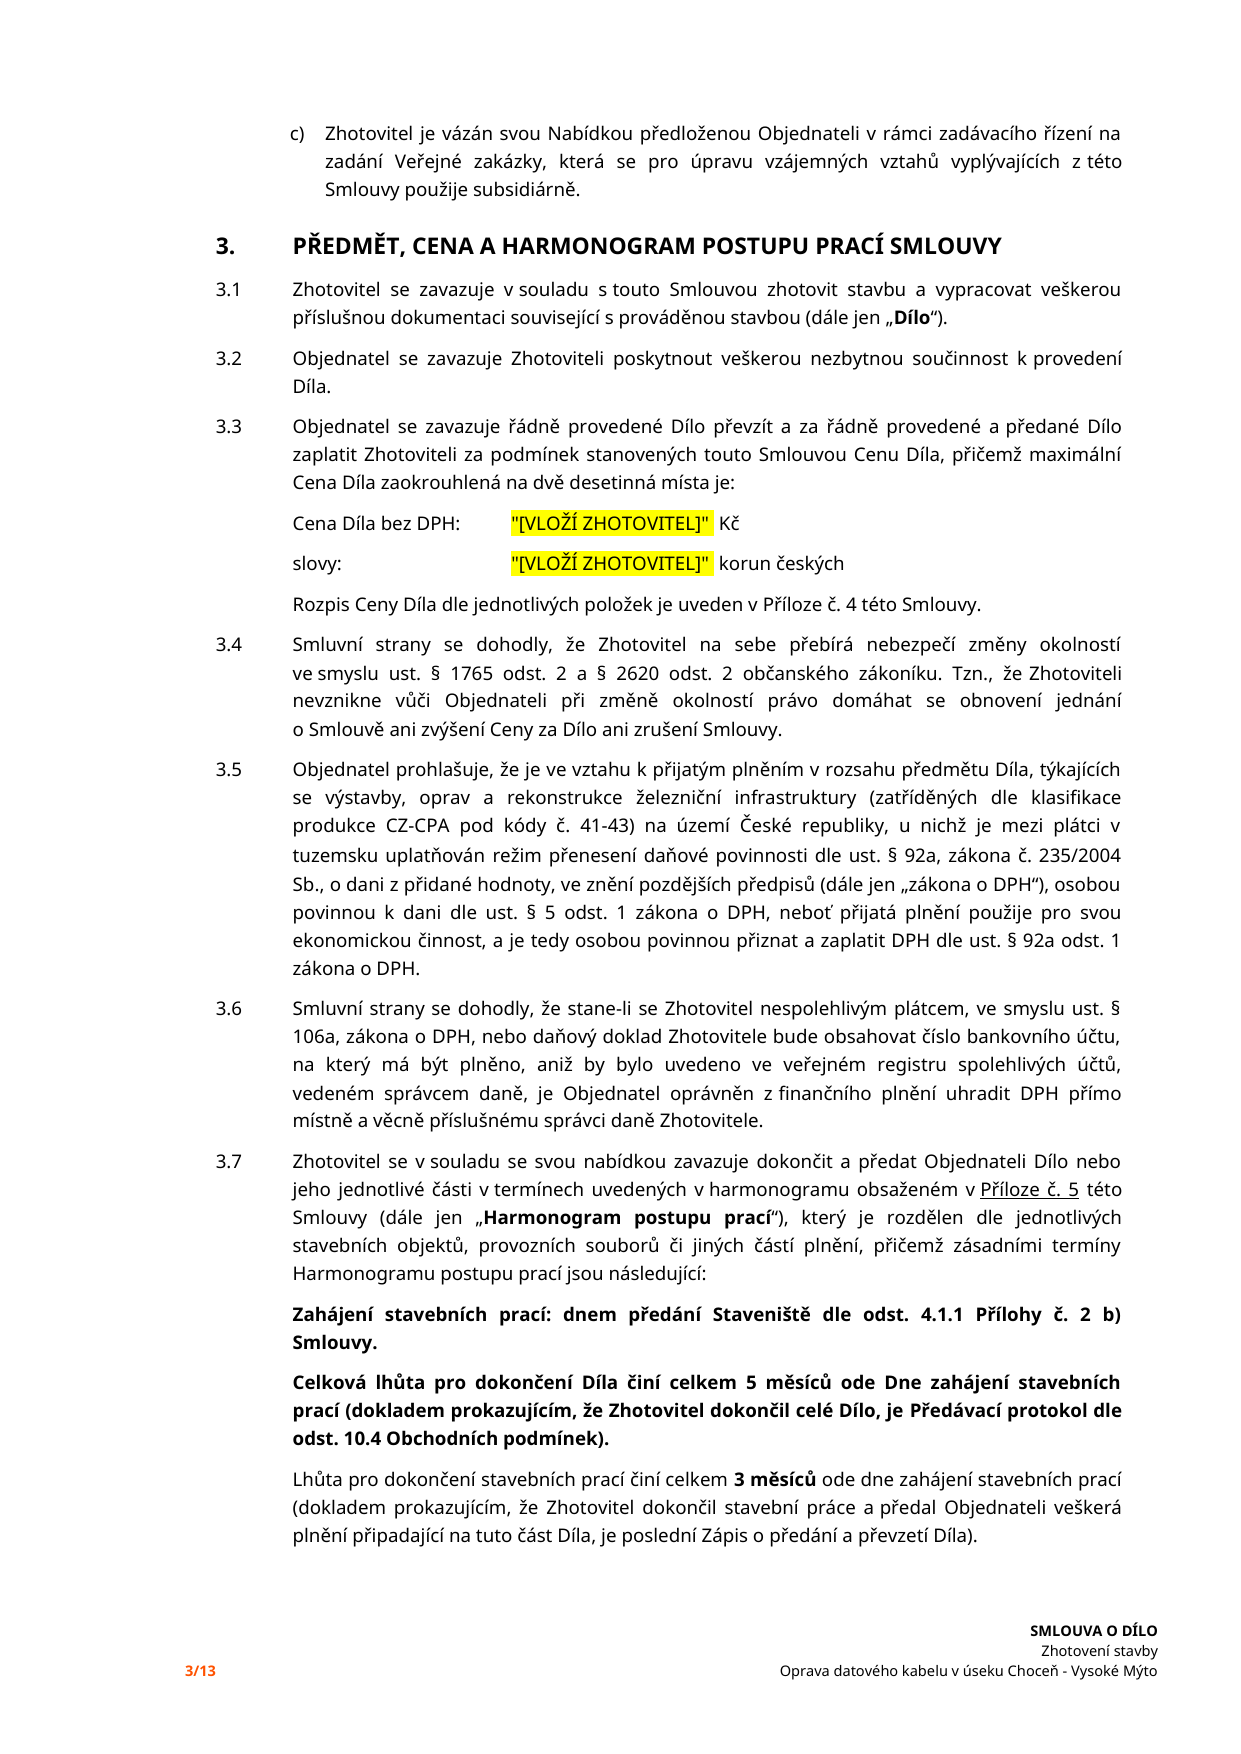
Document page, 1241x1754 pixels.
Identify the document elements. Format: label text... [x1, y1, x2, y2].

text Cena Díla bez DPH: Kč [292, 510, 511, 536]
text Smluvní strany se dohodly, že stane-li se Zhotovitel nespolehlivým plátcem, ve smyslu ust. § 106a, zákona o DPH, nebo daňový doklad Zhotovitele bude obsahovat číslo bankovního účtu, na který má být plněno, aniž by bylo uvedeno ve veřejném registru spolehlivých účtů, vedeném správcem daně, je Objednatel oprávněn z finančního plnění uhradit DPH přímo místně a věcně příslušnému správci daně Zhotovitele. [216, 996, 1122, 1133]
text Rozpis Ceny Díla dle jednotlivých položek je uveden v Příloze č. 4 této Smlouvy. [292, 591, 1122, 617]
text slovy: korun českých [714, 551, 1122, 576]
text Cena Díla bez DPH: Kč [714, 510, 1122, 536]
text Lhůta pro dokončení stavebních prací činí celkem 3 měsíců ode dne zahájení stavebních prací (dokladem prokazujícím, že Zhotovitel dokončil stavební práce a předal Objednateli veškerá plnění připadající na tuto část Díla, je poslední Zápis o předání a převzetí Díla). [292, 1466, 1122, 1548]
text Zhotovitel se v souladu se svou nabídkou zavazuje dokončit a předat Objednateli Dílo nebo jeho jednotlivé části v termínech uvedených v harmonogramu obsaženém v Příloze č. 5 této Smlouvy (dále jen „Harmonogram postupu prací“), který je rozdělen dle jednotlivých stavebních objektů, provozních souborů či jiných částí plnění, přičemž zásadními termíny Harmonogramu postupu prací jsou následující: [216, 1148, 1122, 1286]
text slovy: korun českých [292, 551, 511, 576]
text PŘEDMĚT, CENA A HARMONOGRAM POSTUPU PRACÍ SMLOUVY [216, 230, 1122, 261]
text Smluvní strany se dohodly, že Zhotovitel na sebe přebírá nebezpečí změny okolností ve smyslu ust. § 1765 odst. 2 a § 2620 odst. 2 občanského zákoníku. Tzn., že Zhotoviteli nevznikne vůči Objednateli při změně okolností právo domáhat se obnovení jednání o Smlouvě ani zvýšení Ceny za Dílo ani zrušení Smlouvy. [216, 632, 1122, 741]
text Celková lhůta pro dokončení Díla činí celkem 5 měsíců ode Dne zahájení stavebních prací (dokladem prokazujícím, že Zhotovitel dokončil celé Dílo, je Předávací protokol dle odst. 10.4 Obchodních podmínek). [292, 1369, 1122, 1451]
text Zhotovitel se zavazuje v souladu s touto Smlouvou zhotovit stavbu a vypracovat veškerou příslušnou dokumentaci související s prováděnou stavbou (dále jen „Dílo“). [216, 277, 1122, 330]
text Zahájení stavebních prací: dnem předání Staveniště dle odst. 4.1.1 Přílohy č. 2 b) Smlouvy. [292, 1301, 1122, 1354]
text Objednatel se zavazuje Zhotoviteli poskytnout veškerou nezbytnou součinnost k provedení Díla. [216, 345, 1122, 399]
text Objednatel se zavazuje řádně provedené Dílo převzít a za řádně provedené a předané Dílo zaplatit Zhotoviteli za podmínek stanovených touto Smlouvou Cenu Díla, přičemž maximální Cena Díla zaokrouhlená na dvě desetinná místa je: [216, 414, 1122, 495]
text Objednatel prohlašuje, že je ve vztahu k přijatým plněním v rozsahu předmětu Díla, týkajících se výstavby, oprav a rekonstrukce železniční infrastruktury (zatříděných dle klasifikace produkce CZ-CPA pod kódy č. 41-43) na území České republiky, u nichž je mezi plátci v tuzemsku uplatňován režim přenesení daňové povinnosti dle ust. § 92a, zákona č. 235/2004 Sb., o dani z přidané hodnoty, ve znění pozdějších předpisů (dále jen „zákona o DPH“), osobou povinnou k dani dle ust. § 5 odst. 1 zákona o DPH, neboť přijatá plnění použije pro svou ekonomickou činnost, a je tedy osobou povinnou přiznat a zaplatit DPH dle ust. § 92a odst. 1 zákona o DPH. [216, 756, 1122, 981]
text Zhotovitel je vázán svou Nabídkou předloženou Objednateli v rámci zadávacího řízení na zadání Veřejné zakázky, která se pro úpravu vzájemných vztahů vyplývajících z této Smlouvy použije subsidiárně. [289, 121, 1122, 202]
